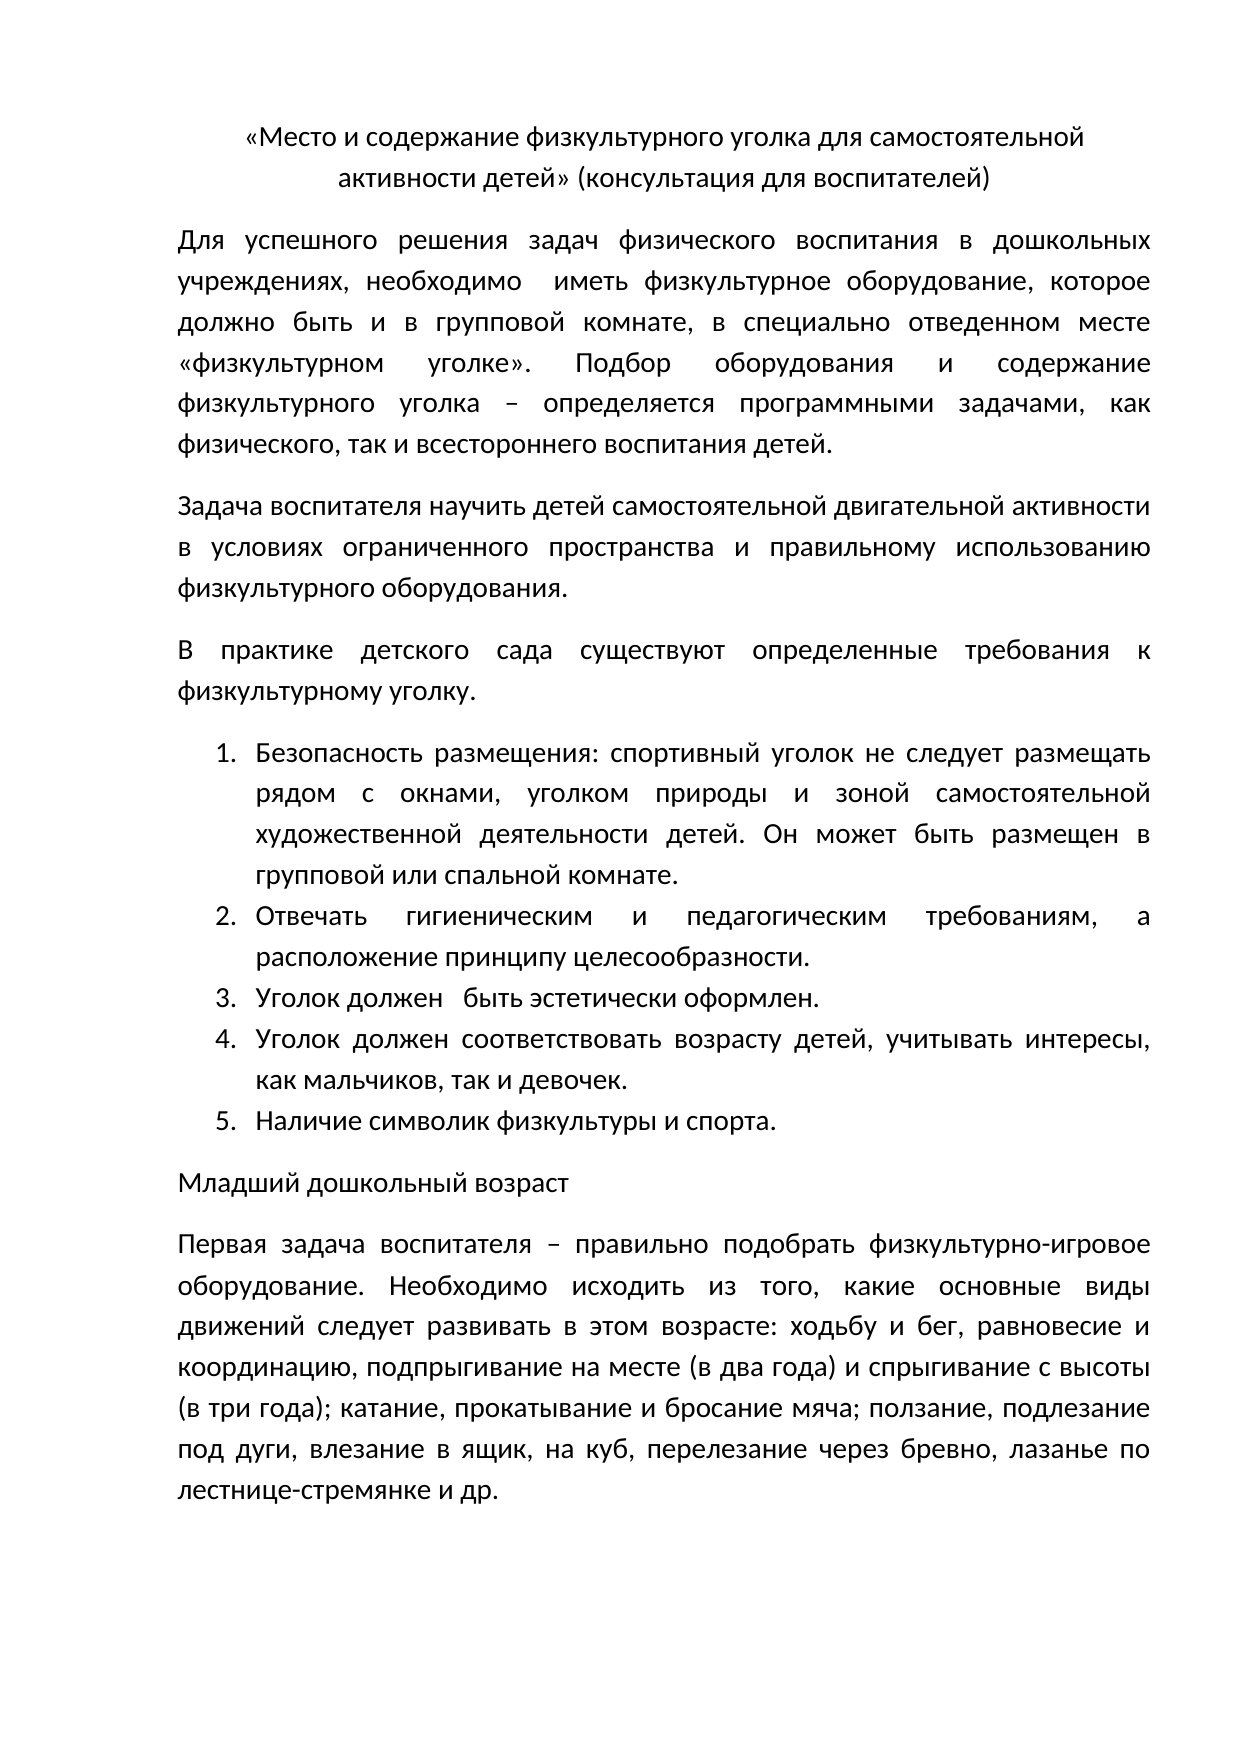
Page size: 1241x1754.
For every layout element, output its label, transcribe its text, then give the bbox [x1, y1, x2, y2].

list Наличие символик физкультуры и спорта. [215, 1102, 1152, 1138]
text Задача воспитателя научить детей самостоятельной двигательной активности в условиях ограниченного пространства и правильному использованию физкультурного оборудования. [177, 487, 1152, 605]
text «Место и содержание физкультурного уголка для самостоятельной активности детей» (консультация для воспитателей) [177, 118, 1152, 195]
text В практике детского сада существуют определенные требования к физкультурному уголку. [177, 631, 1152, 707]
list Уголок должен соответствовать возрасту детей, учитывать интересы, как мальчиков, так и девочек. [215, 1020, 1152, 1097]
text Для успешного решения задач физического воспитания в дошкольных учреждениях, необходимо иметь физкультурное оборудование, которое должно быть и в групповой комнате, в специально отведенном месте «физкультурном уголке». Подбор оборудования и содержание физкультурного уголка – определяется программными задачами, как физического, так и всестороннего воспитания детей. [177, 221, 1152, 461]
text Первая задача воспитателя – правильно подобрать физкультурно-игровое оборудование. Необходимо исходить из того, какие основные виды движений следует развивать в этом возрасте: ходьбу и бег, равновесие и координацию, подпрыгивание на месте (в два года) и спрыгивание с высоты (в три года); катание, прокатывание и бросание мяча; ползание, подлезание под дуги, влезание в ящик, на куб, перелезание через бревно, лазанье по лестнице-стремянке и др. [177, 1226, 1152, 1507]
text Младший дошкольный возраст [177, 1164, 1152, 1199]
list Безопасность размещения: спортивный уголок не следует размещать рядом с окнами, уголком природы и зоной самостоятельной художественной деятельности детей. Он может быть размещен в групповой или спальной комнате. [215, 734, 1152, 892]
list Уголок должен быть эстетически оформлен. [215, 979, 1152, 1015]
list Отвечать гигиеническим и педагогическим требованиям, а расположение принципу целесообразности. [215, 897, 1152, 974]
